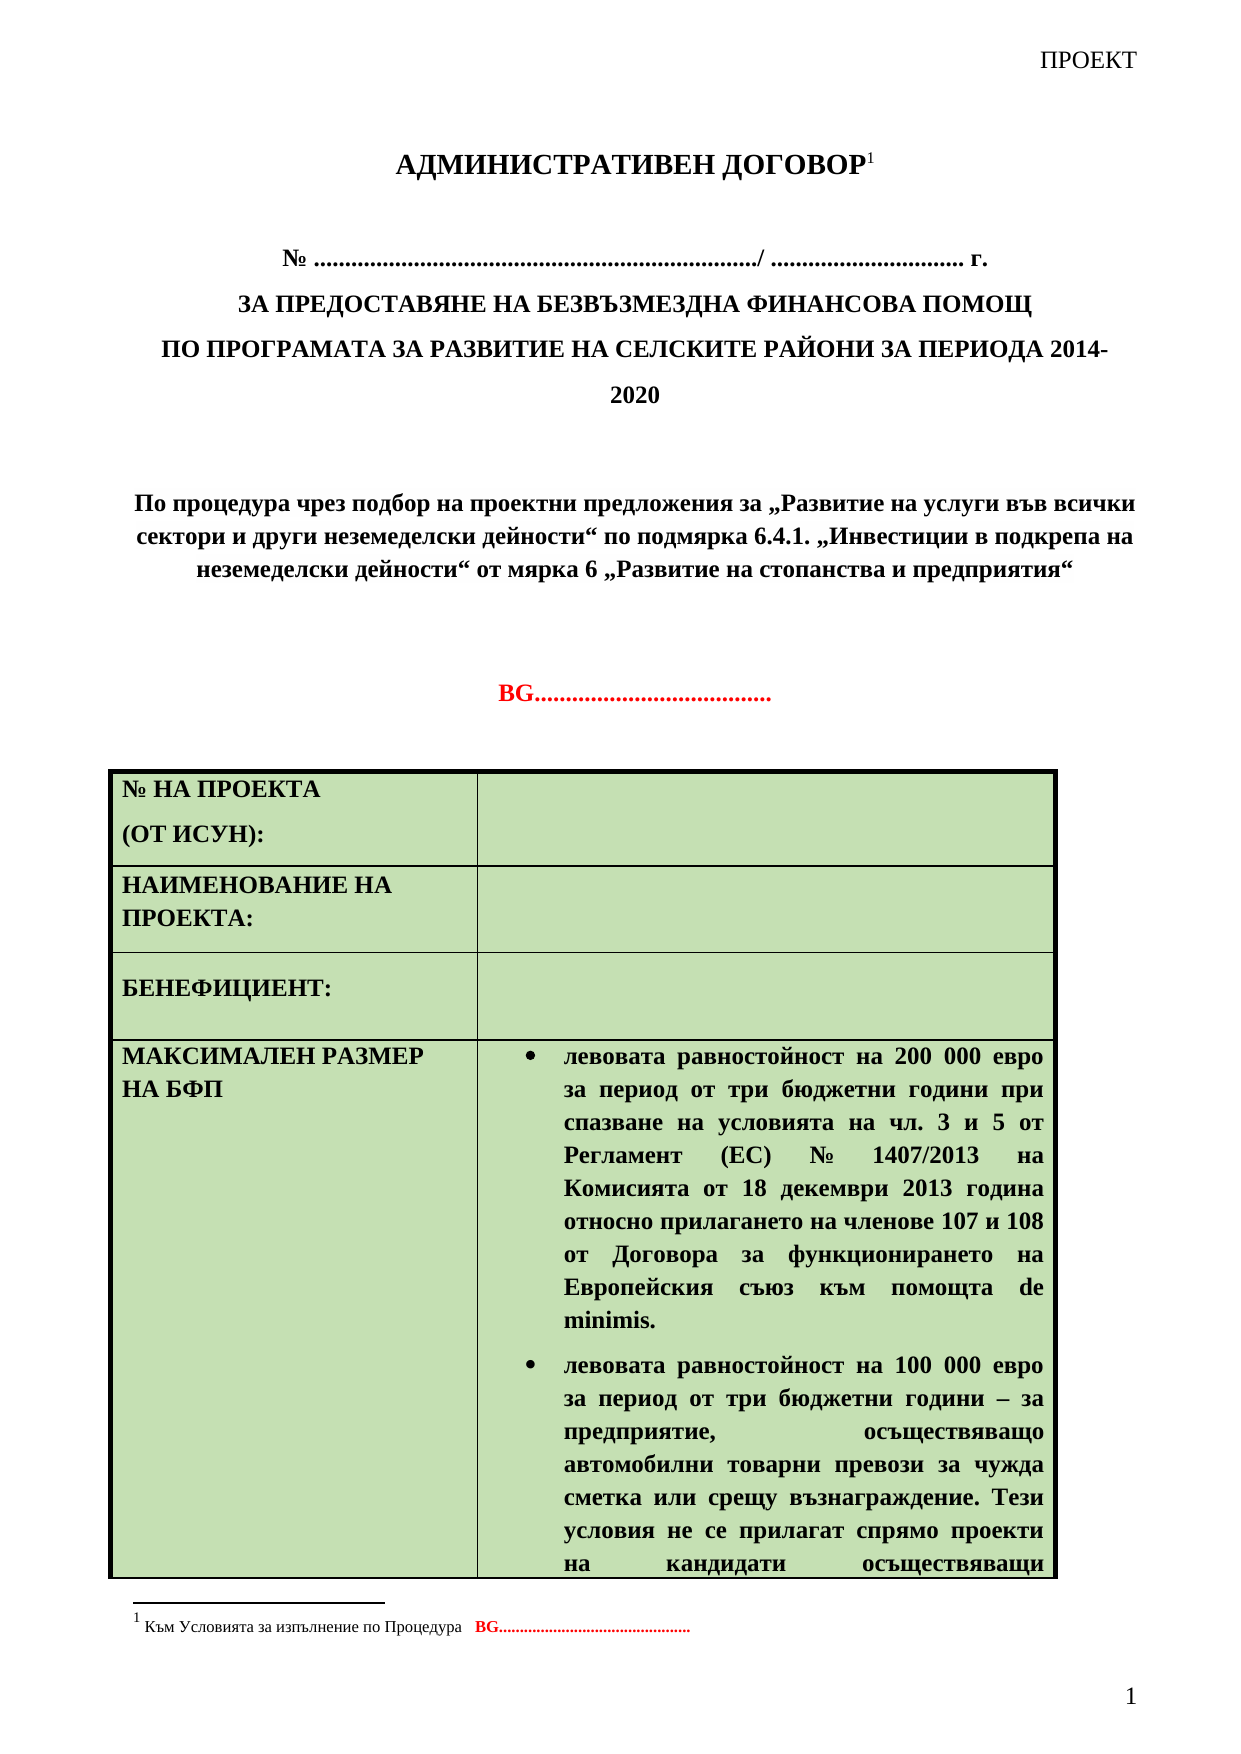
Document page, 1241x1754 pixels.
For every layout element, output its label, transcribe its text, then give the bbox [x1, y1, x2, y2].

table_cell БЕНЕФИЦИЕНТ: [113, 953, 477, 1039]
text ЗА ПРЕДОСТАВЯНЕ НА БЕЗВЪЗМЕЗДНА ФИНАНСОВА ПОМОЩ [133, 289, 1137, 318]
text АДМИНИСТРАТИВЕН ДОГОВОР [133, 147, 1137, 181]
text По процедура чрез подбор на проектни предложения за „Развитие на услуги във всички сектори и други неземеделски дейности“ по подмярка 6.4.1. „Инвестиции в подкрепа на неземеделски дейности“ от мярка 6 „Развитие на стопанства и предприятия“ [133, 488, 1137, 583]
table_cell НАИМЕНОВАНИЕ НА ПРОЕКТА: [113, 867, 477, 951]
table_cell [478, 1041, 1053, 1577]
text № ......................................................................./ ............................... г. [133, 243, 1137, 272]
table_header [478, 774, 1053, 865]
table_cell [478, 953, 1053, 1039]
text BG...................................... [133, 678, 1137, 707]
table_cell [113, 1041, 477, 1577]
text 2020 [133, 380, 1137, 409]
table_cell [478, 867, 1053, 951]
text ПО ПРОГРАМАТА ЗА РАЗВИТИЕ НА СЕЛСКИТЕ РАЙОНИ ЗА ПЕРИОДА 2014- [133, 334, 1137, 363]
table_header № НА ПРОЕКТА (ОТ ИСУН): [113, 774, 477, 865]
